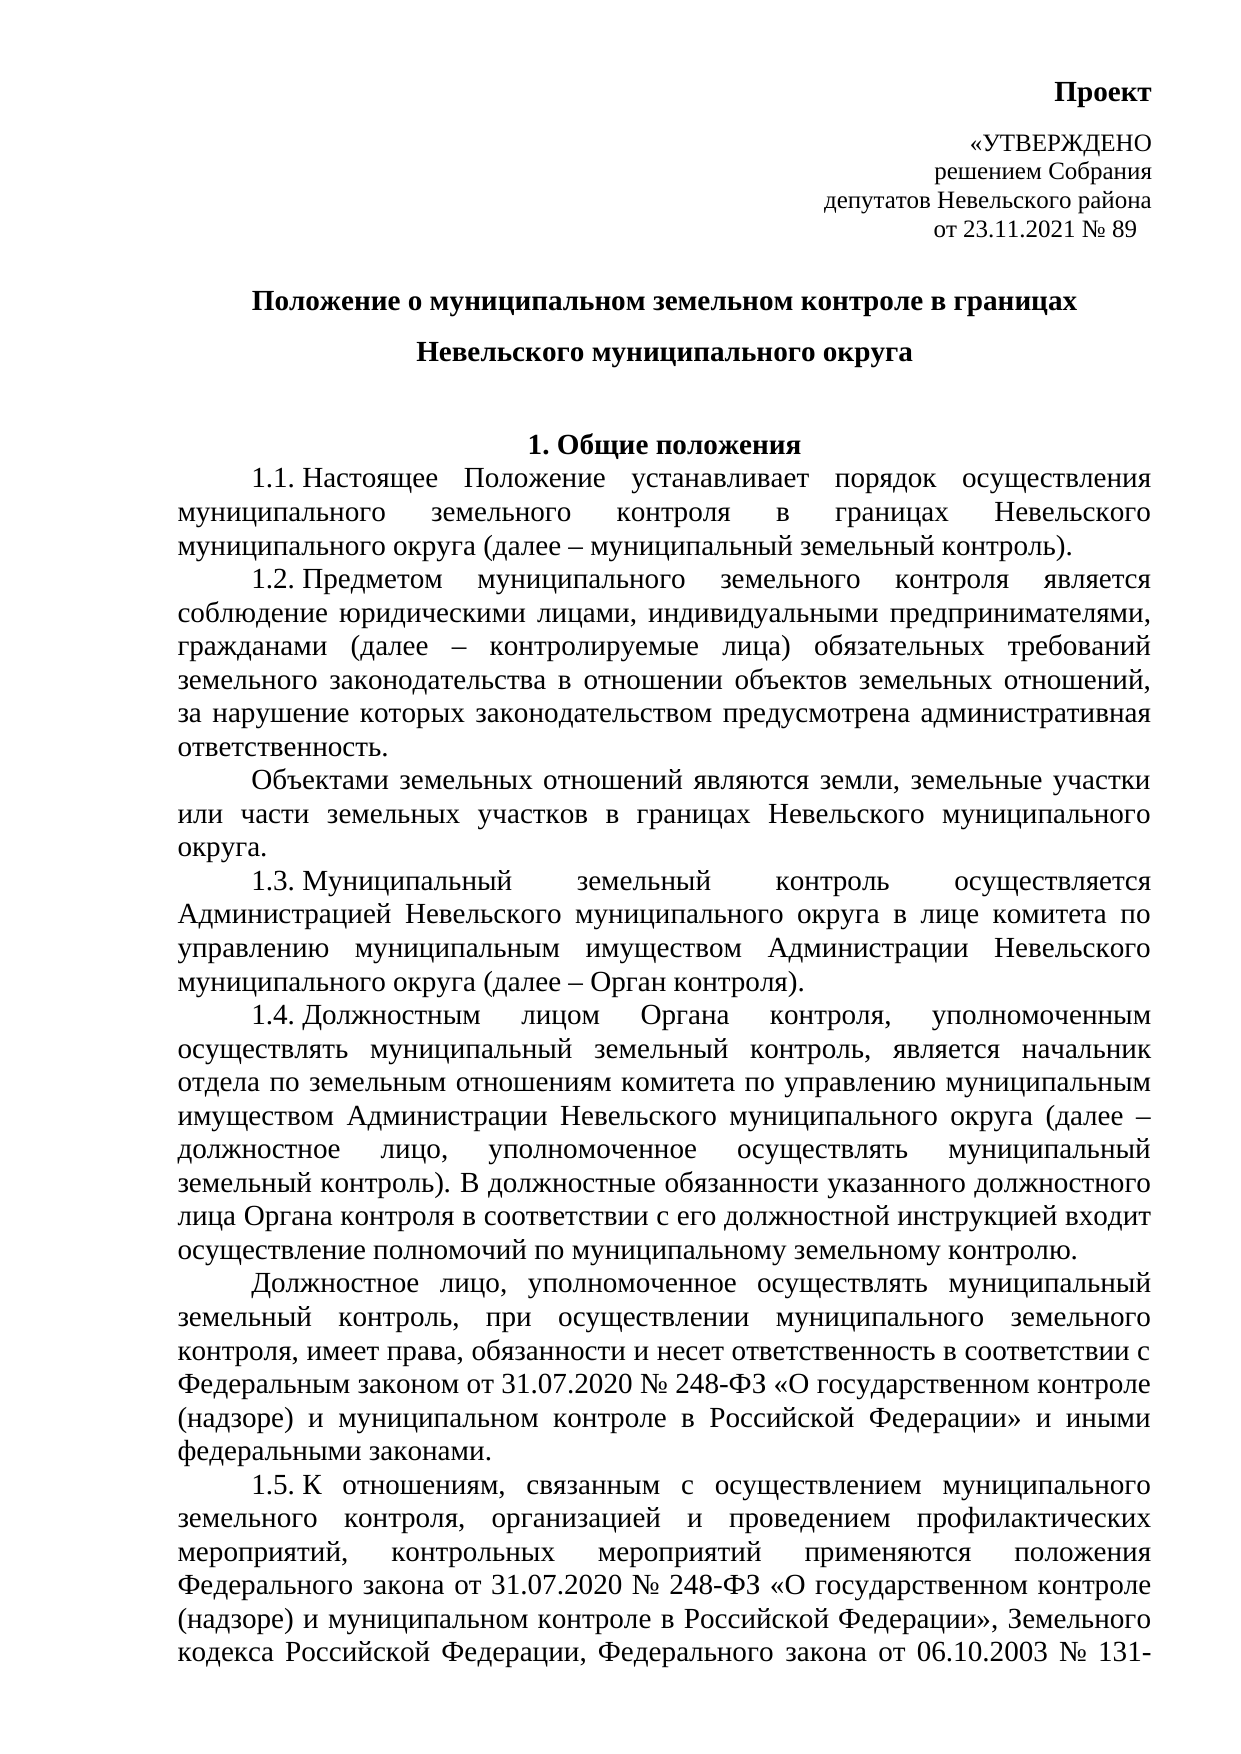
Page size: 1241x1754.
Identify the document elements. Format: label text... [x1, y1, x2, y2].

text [177, 1467, 1152, 1668]
text депутатов Невельского района [650, 185, 1152, 214]
text 1.2. Предметом муниципального земельного контроля является соблюдение юридическими лицами, индивидуальными предпринимателями, гражданами (далее – контролируемые лица) обязательных требований земельного законодательства в отношении объектов земельных отношений, за нарушение которых законодательством предусмотрена административная ответственность. [177, 561, 1152, 762]
text Должностное лицо, уполномоченное осуществлять муниципальный земельный контроль, при осуществлении муниципального земельного контроля, имеет права, обязанности и несет ответственность в соответствии с Федеральным законом от 31.07.2020 № 248-ФЗ «О государственном контроле (надзоре) и муниципальном контроле в Российской Федерации» и иными федеральными законами. [177, 1266, 1152, 1467]
text от 23.11.2021 № 89 [650, 214, 1152, 243]
text 1.3. Муниципальный земельный контроль осуществляется Администрацией Невельского муниципального округа в лице комитета по управлению муниципальным имуществом Администрации Невельского муниципального округа (далее – Орган контроля). [177, 863, 1152, 997]
text Положение о муниципальном земельном контроле в границах Невельского муниципального округа [177, 283, 1152, 367]
text Проект [177, 74, 1152, 107]
text 1.1. Настоящее Положение устанавливает порядок осуществления муниципального земельного контроля в границах Невельского муниципального округа (далее – муниципальный земельный контроль). [177, 461, 1152, 561]
text решением Собрания [650, 156, 1152, 185]
text 1. Общие положения [177, 427, 1152, 461]
text «УТВЕРЖДЕНО [650, 128, 1152, 156]
text 1.4. Должностным лицом Органа контроля, уполномоченным осуществлять муниципальный земельный контроль, является начальник отдела по земельным отношениям комитета по управлению муниципальным имуществом Администрации Невельского муниципального округа (далее – должностное лицо, уполномоченное осуществлять муниципальный земельный контроль). В должностные обязанности указанного должностного лица Органа контроля в соответствии с его должностной инструкцией входит осуществление полномочий по муниципальному земельному контролю. [177, 997, 1152, 1266]
text Объектами земельных отношений являются земли, земельные участки или части земельных участков в границах Невельского муниципального округа. [177, 762, 1152, 863]
